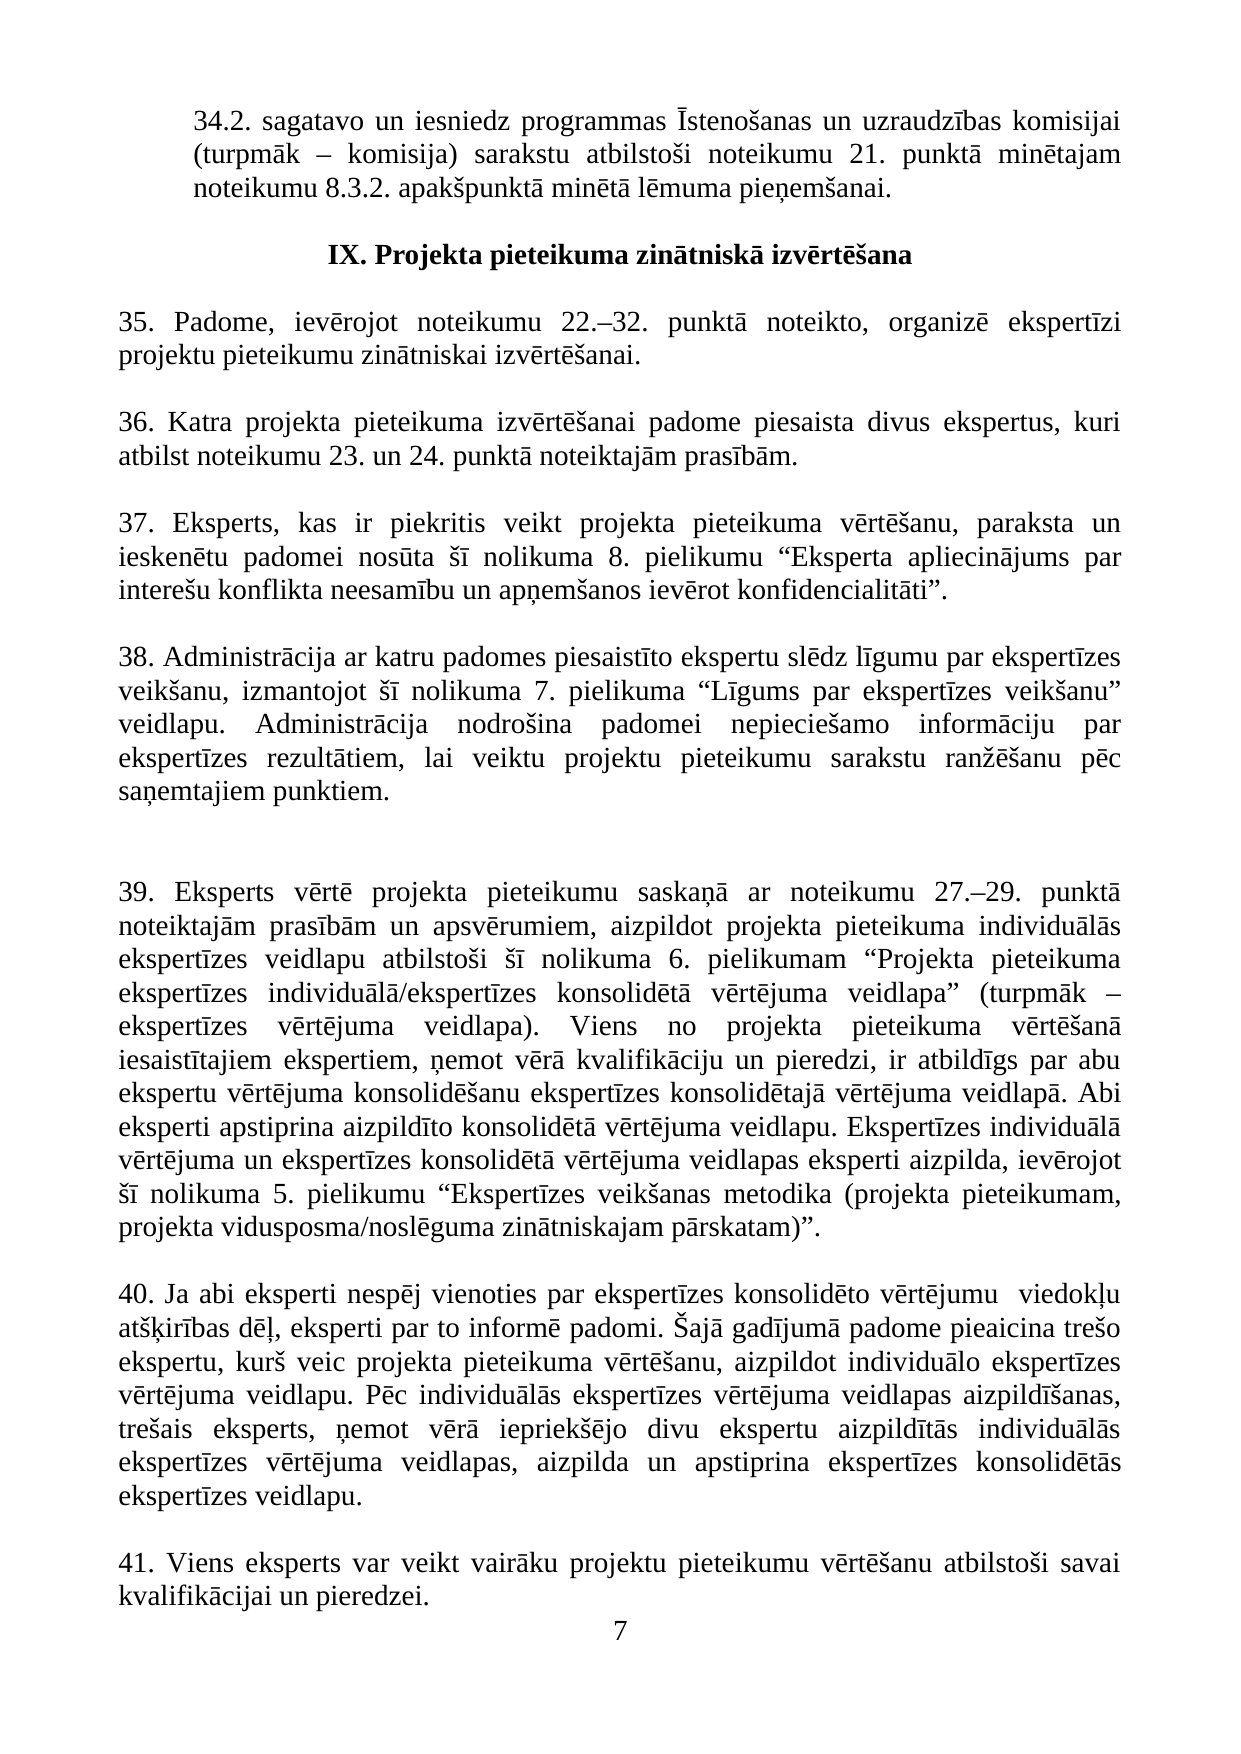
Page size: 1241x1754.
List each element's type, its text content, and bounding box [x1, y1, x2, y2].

text 41. Viens eksperts var veikt vairāku projektu pieteikumu vērtēšanu atbilstoši savai kvalifikācijai un pieredzei. [118, 1545, 1122, 1612]
text 37. Eksperts, kas ir piekritis veikt projekta pieteikuma vērtēšanu, paraksta un ieskenētu padomei nosūta šī nolikuma 8. pielikumu “Eksperta apliecinājums par interešu konflikta neesamību un apņemšanos ievērot konfidencialitāti”. [118, 505, 1122, 606]
text 38. Administrācija ar katru padomes piesaistīto ekspertu slēdz līgumu par ekspertīzes veikšanu, izmantojot šī nolikuma 7. pielikuma “Līgums par ekspertīzes veikšanu” veidlapu. Administrācija nodrošina padomei nepieciešamo informāciju par ekspertīzes rezultātiem, lai veiktu projektu pieteikumu sarakstu ranžēšanu pēc saņemtajiem punktiem. [118, 639, 1122, 807]
text 36. Katra projekta pieteikuma izvērtēšanai padome piesaista divus ekspertus, kuri atbilst noteikumu 23. un 24. punktā noteiktajām prasībām. [118, 404, 1122, 472]
text 39. Eksperts vērtē projekta pieteikumu saskaņā ar noteikumu 27.–29. punktā noteiktajām prasībām un apsvērumiem, aizpildot projekta pieteikuma individuālās ekspertīzes veidlapu atbilstoši šī nolikuma 6. pielikumam “Projekta pieteikuma ekspertīzes individuālā/ekspertīzes konsolidētā vērtējuma veidlapa” (turpmāk – ekspertīzes vērtējuma veidlapa). Viens no projekta pieteikuma vērtēšanā iesaistītajiem ekspertiem, ņemot vērā kvalifikāciju un pieredzi, ir atbildīgs par abu ekspertu vērtējuma konsolidēšanu ekspertīzes konsolidētajā vērtējuma veidlapā. Abi eksperti apstiprina aizpildīto konsolidētā vērtējuma veidlapu. Ekspertīzes individuālā vērtējuma un ekspertīzes konsolidētā vērtējuma veidlapas eksperti aizpilda, ievērojot šī nolikuma 5. pielikumu “Ekspertīzes veikšanas metodika (projekta pieteikumam, projekta vidusposma/noslēguma zinātniskajam pārskatam)”. [118, 874, 1122, 1243]
text 34.2. sagatavo un iesniedz programmas Īstenošanas un uzraudzības komisijai (turpmāk – komisija) sarakstu atbilstoši noteikumu 21. punktā minētajam noteikumu 8.3.2. apakšpunktā minētā lēmuma pieņemšanai. [193, 103, 1122, 203]
text 35. Padome, ievērojot noteikumu 22.–32. punktā noteikto, organizē ekspertīzi projektu pieteikumu zinātniskai izvērtēšanai. [118, 304, 1122, 371]
text 40. Ja abi eksperti nespēj vienoties par ekspertīzes konsolidēto vērtējumu viedokļu atšķirības dēļ, eksperti par to informē padomi. Šajā gadījumā padome pieaicina trešo ekspertu, kurš veic projekta pieteikuma vērtēšanu, aizpildot individuālo ekspertīzes vērtējuma veidlapu. Pēc individuālās ekspertīzes vērtējuma veidlapas aizpildīšanas, trešais eksperts, ņemot vērā iepriekšējo divu ekspertu aizpildītās individuālās ekspertīzes vērtējuma veidlapas, aizpilda un apstiprina ekspertīzes konsolidētās ekspertīzes veidlapu. [118, 1277, 1122, 1511]
subtitle IX. Projekta pieteikuma zinātniskā izvērtēšana [118, 237, 1122, 270]
